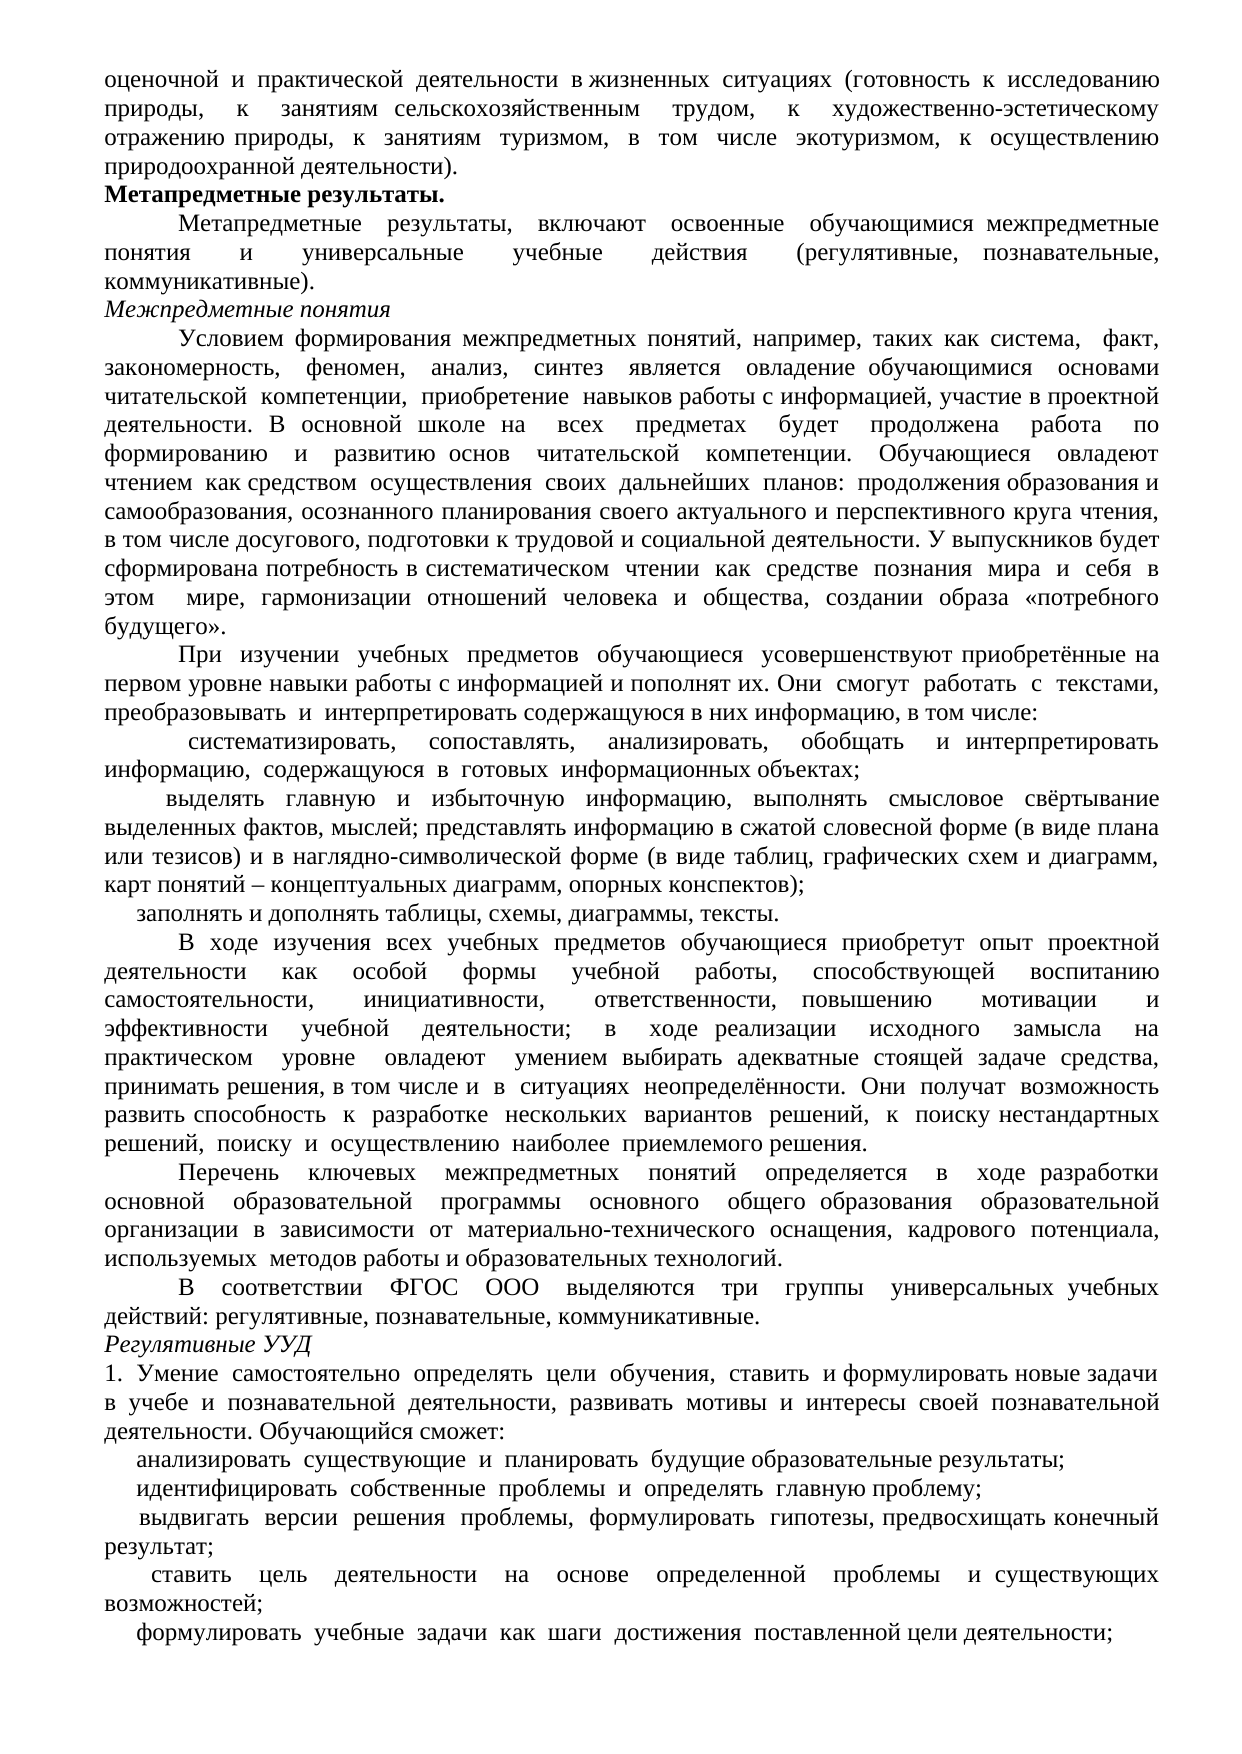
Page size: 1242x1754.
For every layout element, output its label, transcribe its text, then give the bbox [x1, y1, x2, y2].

text В соответствии ФГОС ООО выделяются три группы универсальных учебных действий: регулятивные, познавательные, коммуникативные. [104, 1272, 1160, 1329]
text  выделять главную и избыточную информацию, выполнять смысловое свёртывание выделенных фактов, мыслей; представлять информацию в сжатой словесной форме (в виде плана или тезисов) и в наглядно-символической форме (в виде таблиц, графических схем и диаграмм, карт понятий – концептуальных диаграмм, опорных конспектов); [104, 783, 1160, 898]
text При изучении учебных предметов обучающиеся усовершенствуют приобретённые на первом уровне навыки работы с информацией и пополнят их. Они смогут работать с текстами, преобразовывать и интерпретировать содержащуюся в них информацию, в том числе: [104, 639, 1160, 726]
text Межпредметные понятия [104, 294, 1160, 323]
text  заполнять и дополнять таблицы, схемы, диаграммы, тексты. [104, 898, 1160, 927]
text 1. Умение самостоятельно определять цели обучения, ставить и формулировать новые задачи в учебе и познавательной деятельности, развивать мотивы и интересы своей познавательной деятельности. Обучающийся сможет: [104, 1358, 1160, 1444]
text  систематизировать, сопоставлять, анализировать, обобщать и интерпретировать информацию, содержащуюся в готовых информационных объектах; [104, 726, 1160, 783]
text  идентифицировать собственные проблемы и определять главную проблему; [104, 1473, 1160, 1502]
text Условием формирования межпредметных понятий, например, таких как система, факт, закономерность, феномен, анализ, синтез является овладение обучающимися основами читательской компетенции, приобретение навыков работы с информацией, участие в проектной деятельности. В основной школе на всех предметах будет продолжена работа по формированию и развитию основ читательской компетенции. Обучающиеся овладеют чтением как средством осуществления своих дальнейших планов: продолжения образования и самообразования, осознанного планирования своего актуального и перспективного круга чтения, в том числе досугового, подготовки к трудовой и социальной деятельности. У выпускников будет сформирована потребность в систематическом чтении как средстве познания мира и себя в этом мире, гармонизации отношений человека и общества, создании образа «потребного будущего». [104, 323, 1160, 639]
text В ходе изучения всех учебных предметов обучающиеся приобретут опыт проектной деятельности как особой формы учебной работы, способствующей воспитанию самостоятельности, инициативности, ответственности, повышению мотивации и эффективности учебной деятельности; в ходе реализации исходного замысла на практическом уровне овладеют умением выбирать адекватные стоящей задаче средства, принимать решения, в том числе и в ситуациях неопределённости. Они получат возможность развить способность к разработке нескольких вариантов решений, к поиску нестандартных решений, поиску и осуществлению наиболее приемлемого решения. [104, 927, 1160, 1157]
text  ставить цель деятельности на основе определенной проблемы и существующих возможностей; [104, 1559, 1160, 1617]
text Метапредметные результаты, включают освоенные обучающимися межпредметные понятия и универсальные учебные действия (регулятивные, познавательные, коммуникативные). [104, 208, 1160, 294]
text  выдвигать версии решения проблемы, формулировать гипотезы, предвосхищать конечный результат; [104, 1502, 1160, 1559]
text Метапредметные результаты. [104, 179, 1160, 208]
text Перечень ключевых межпредметных понятий определяется в ходе разработки основной образовательной программы основного общего образования образовательной организации в зависимости от материально-технического оснащения, кадрового потенциала, используемых методов работы и образовательных технологий. [104, 1157, 1160, 1272]
text  анализировать существующие и планировать будущие образовательные результаты; [104, 1444, 1160, 1473]
text Регулятивные УУД [104, 1329, 1160, 1358]
text  формулировать учебные задачи как шаги достижения поставленной цели деятельности; [104, 1617, 1160, 1646]
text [104, 64, 1160, 179]
